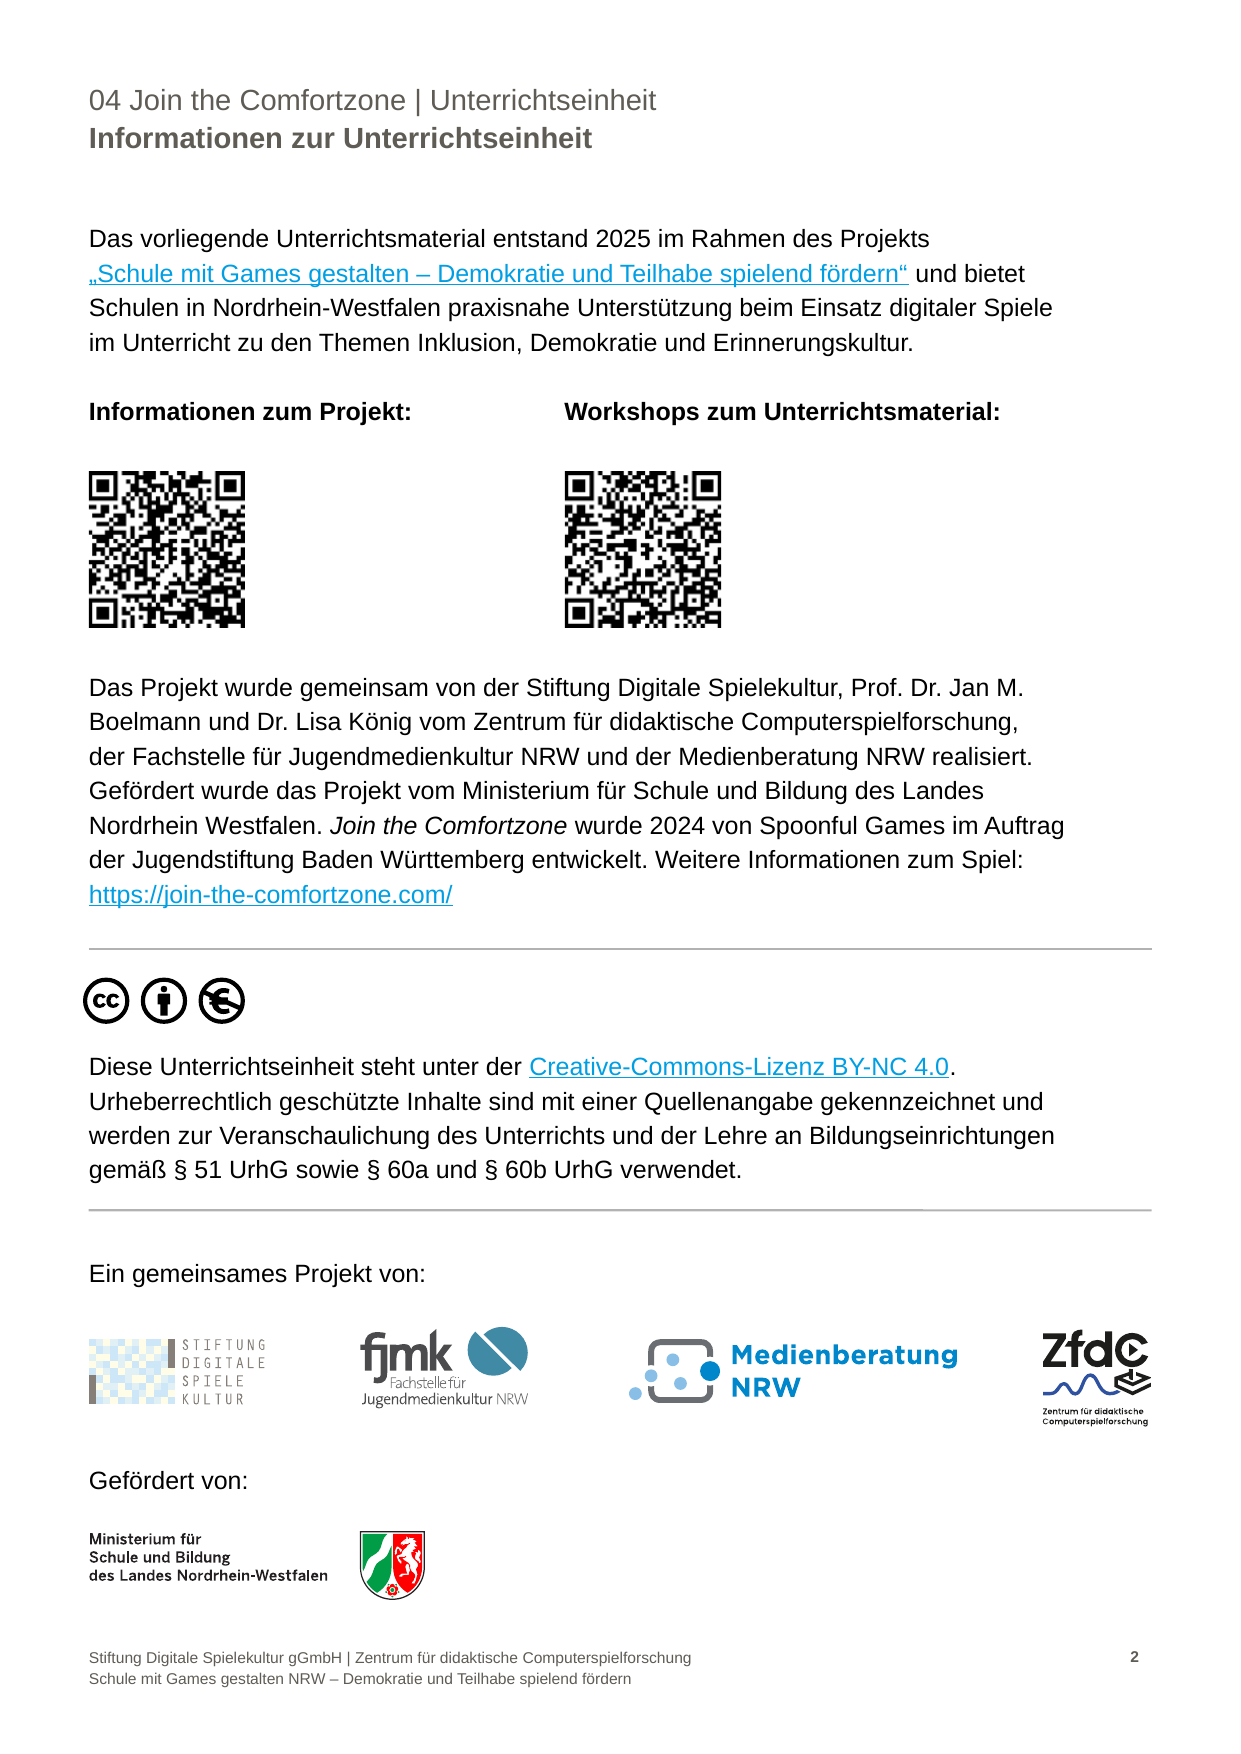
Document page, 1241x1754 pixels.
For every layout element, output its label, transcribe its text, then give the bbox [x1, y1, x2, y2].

text Diese Unterrichtseinheit steht unter der Creative-Commons-Lizenz BY-NC 4.0. Urheberrechtlich geschützte Inhalte sind mit einer Quellenangabe gekennzeichnet und werden zur Veranschaulichung des Unterrichts und der Lehre an Bildungseinrichtungen gemäß § 51 UrhG sowie § 60a und § 60b UrhG verwendet. [89, 1052, 1152, 1184]
subtitle Informationen zur Unterrichtseinheit [89, 118, 1152, 156]
picture [88, 471, 245, 628]
picture [564, 471, 722, 628]
text Das Projekt wurde gemeinsam von der Stiftung Digitale Spielekultur, Prof. Dr. Jan M. Boelmann und Dr. Lisa König vom Zentrum für didaktische Computerspielforschung, der Fachstelle für Jugendmedienkultur NRW und der Medienberatung NRW realisiert. Gefördert wurde das Projekt vom Ministerium für Schule und Bildung des Landes Nordrhein Westfalen. Join the Comfortzone wurde 2024 von Spoonful Games im Auftrag der Jugendstiftung Baden Württemberg entwickelt. Weitere Informationen zum Spiel: https://join-the-comfortzone.com/ [89, 673, 1152, 908]
text Gefördert von: [89, 1466, 1152, 1494]
text Informationen zum Projekt: Workshops zum Unterrichtsmaterial: [89, 397, 1152, 426]
subtitle 04 Join the Comfortzone | Unterrichtseinheit [89, 81, 1152, 118]
text Das vorliegende Unterrichtsmaterial entstand 2025 im Rahmen des Projekts „Schule mit Games gestalten – Demokratie und Teilhabe spielend fördern“ und bietet Schulen in Nordrhein-Westfalen praxisnahe Unterstützung beim Einsatz digitaler Spiele im Unterricht zu den Themen Inklusion, Demokratie und Erinnerungskultur. [89, 224, 1152, 357]
text Ein gemeinsames Projekt von: [89, 1259, 1152, 1288]
